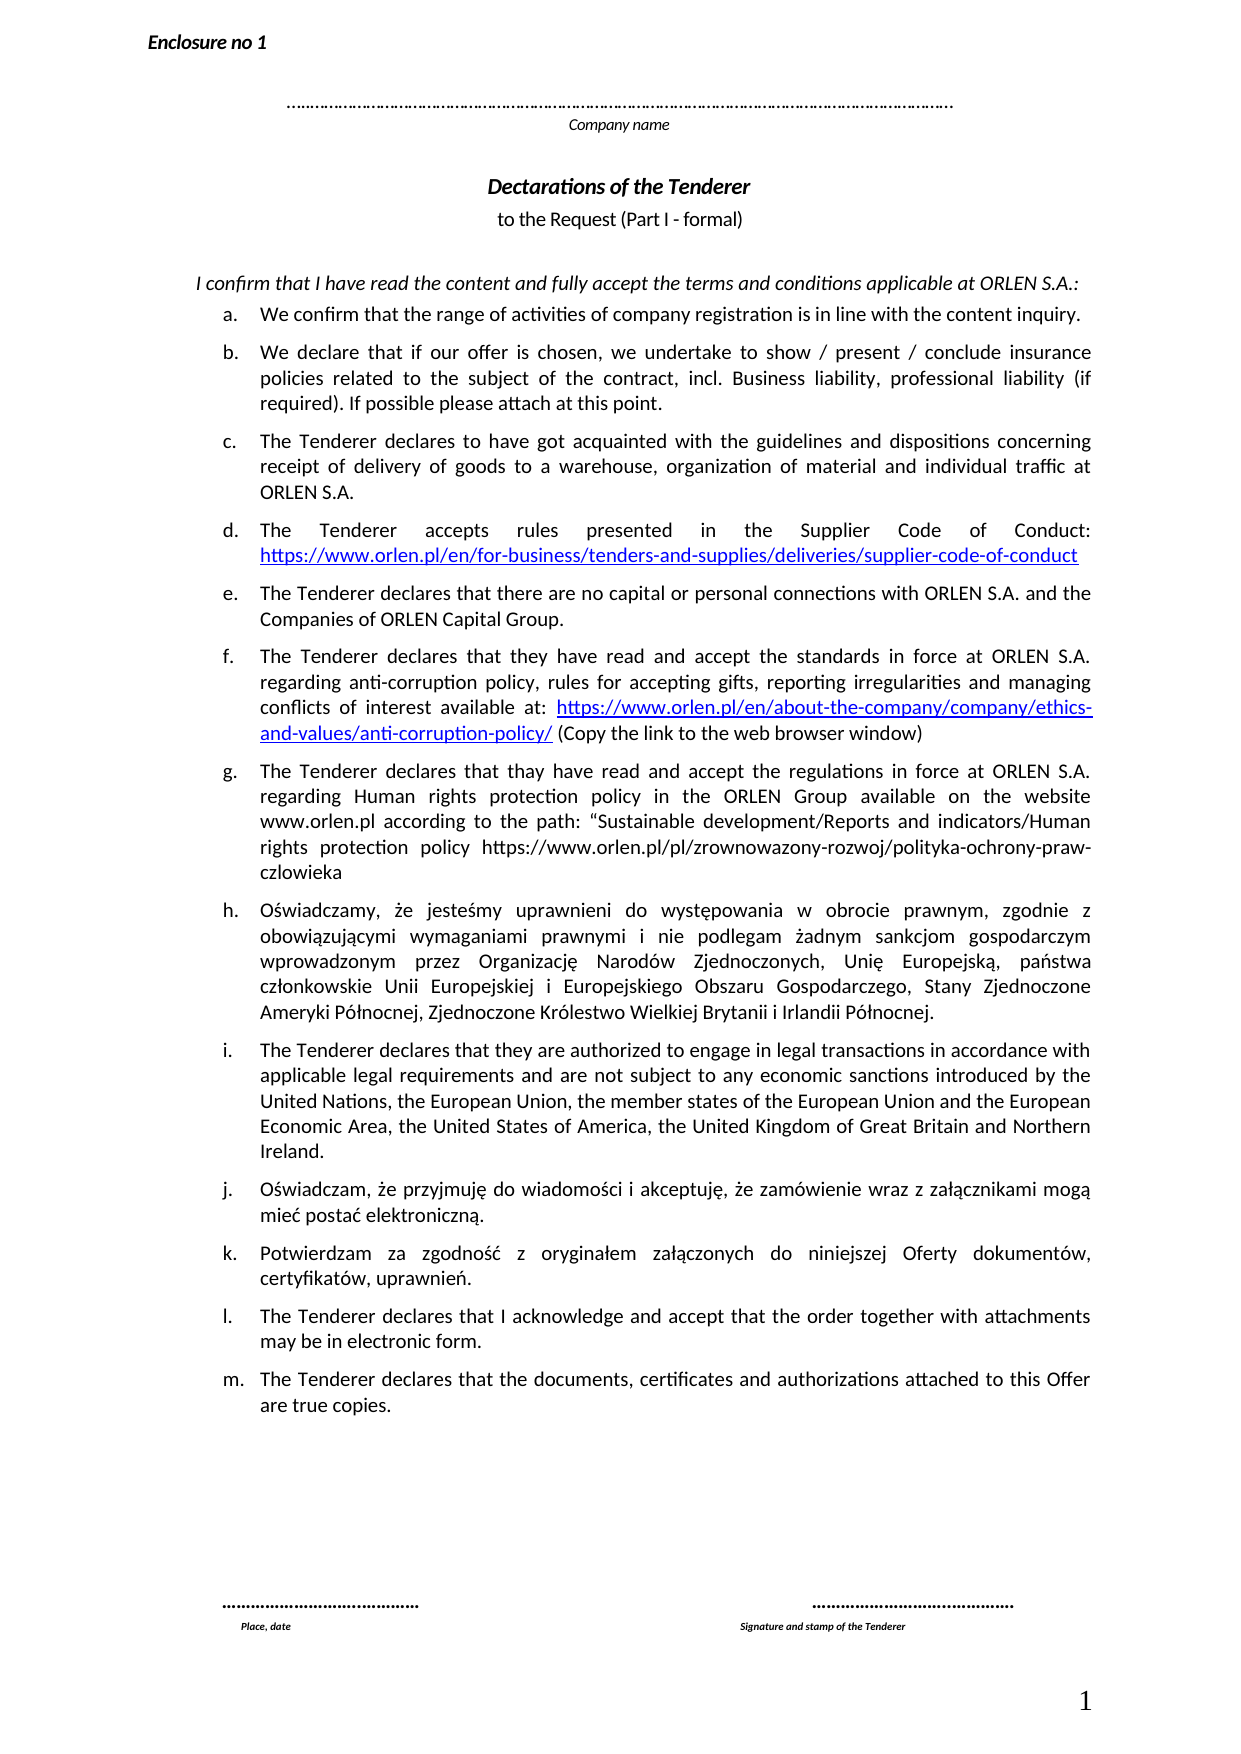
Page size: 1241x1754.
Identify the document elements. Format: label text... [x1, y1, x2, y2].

list Potwierdzam za zgodność z oryginałem załączonych do niniejszej Oferty dokumentów, certyfikatów, uprawnień. [223, 1240, 1092, 1291]
list Oświadczam, że przyjmuję do wiadomości i akceptuję, że zamówienie wraz z załącznikami mogą mieć postać elektroniczną. [223, 1177, 1092, 1227]
text ………………………..………… ………………………..…………. [185, 1588, 1092, 1614]
list The Tenderer accepts rules presented in the Supplier Code of Conduct: https://www.orlen.pl/en/for-business/tenders-and-supplies/deliveries/supplier-code-of-conduct [223, 517, 1092, 568]
text …..………………………………………………………………………………………………………………………… [148, 89, 1092, 114]
text to the Request (Part I - formal) [148, 207, 1092, 232]
list The Tenderer declares that there are no capital or personal connections with ORLEN S.A. and the Companies of ORLEN Capital Group. [223, 580, 1092, 631]
list The Tenderer declares that the documents, certificates and authorizations attached to this Offer are true copies. [223, 1367, 1092, 1417]
text Company name [148, 114, 1092, 134]
list The Tenderer declares that they are authorized to engage in legal transactions in accordance with applicable legal requirements and are not subject to any economic sanctions introduced by the United Nations, the European Union, the member states of the European Union and the European Economic Area, the United States of America, the United Kingdom of Great Britain and Northern Ireland. [223, 1037, 1092, 1164]
list We declare that if our offer is chosen, we undertake to show / present / conclude insurance policies related to the subject of the contract, incl. Business liability, professional liability (if required). If possible please attach at this point. [223, 339, 1092, 416]
text Place, date Signature and stamp of the Tenderer [221, 1620, 1092, 1643]
list We confirm that the range of activities of company registration is in line with the content inquiry. [223, 302, 1092, 327]
list The Tenderer declares to have got acquainted with the guidelines and dispositions concerning receipt of delivery of goods to a warehouse, organization of material and individual traffic at ORLEN S.A. [223, 428, 1092, 504]
list The Tenderer declares that I acknowledge and accept that the order together with attachments may be in electronic form. [223, 1303, 1092, 1354]
list The Tenderer declares that thay have read and accept the regulations in force at ORLEN S.A. regarding Human rights protection policy in the ORLEN Group available on the website www.orlen.pl according to the path: “Sustainable development/Reports and indicators/Human rights protection policy https://www.orlen.pl/pl/zrownowazony-rozwoj/polityka-ochrony-praw-czlowieka [223, 758, 1092, 885]
list I confirm that I have read the content and fully accept the terms and conditions applicable at ORLEN S.A.: [185, 270, 1092, 295]
list Oświadczamy, że jesteśmy uprawnieni do występowania w obrocie prawnym, zgodnie z obowiązującymi wymaganiami prawnymi i nie podlegam żadnym sankcjom gospodarczym wprowadzonym przez Organizację Narodów Zjednoczonych, Unię Europejską, państwa członkowskie Unii Europejskiej i Europejskiego Obszaru Gospodarczego, Stany Zjednoczone Ameryki Północnej, Zjednoczone Królestwo Wielkiej Brytanii i Irlandii Północnej. [223, 897, 1092, 1024]
text Dectarations of the Tenderer [148, 172, 1092, 200]
list The Tenderer declares that they have read and accept the standards in force at ORLEN S.A. regarding anti-corruption policy, rules for accepting gifts, reporting irregularities and managing conflicts of interest available at: https://www.orlen.pl/en/about-the-company/company/ethics-and-values/anti-corruption-policy/ (Copy the link to the web browser window) [223, 644, 1092, 745]
